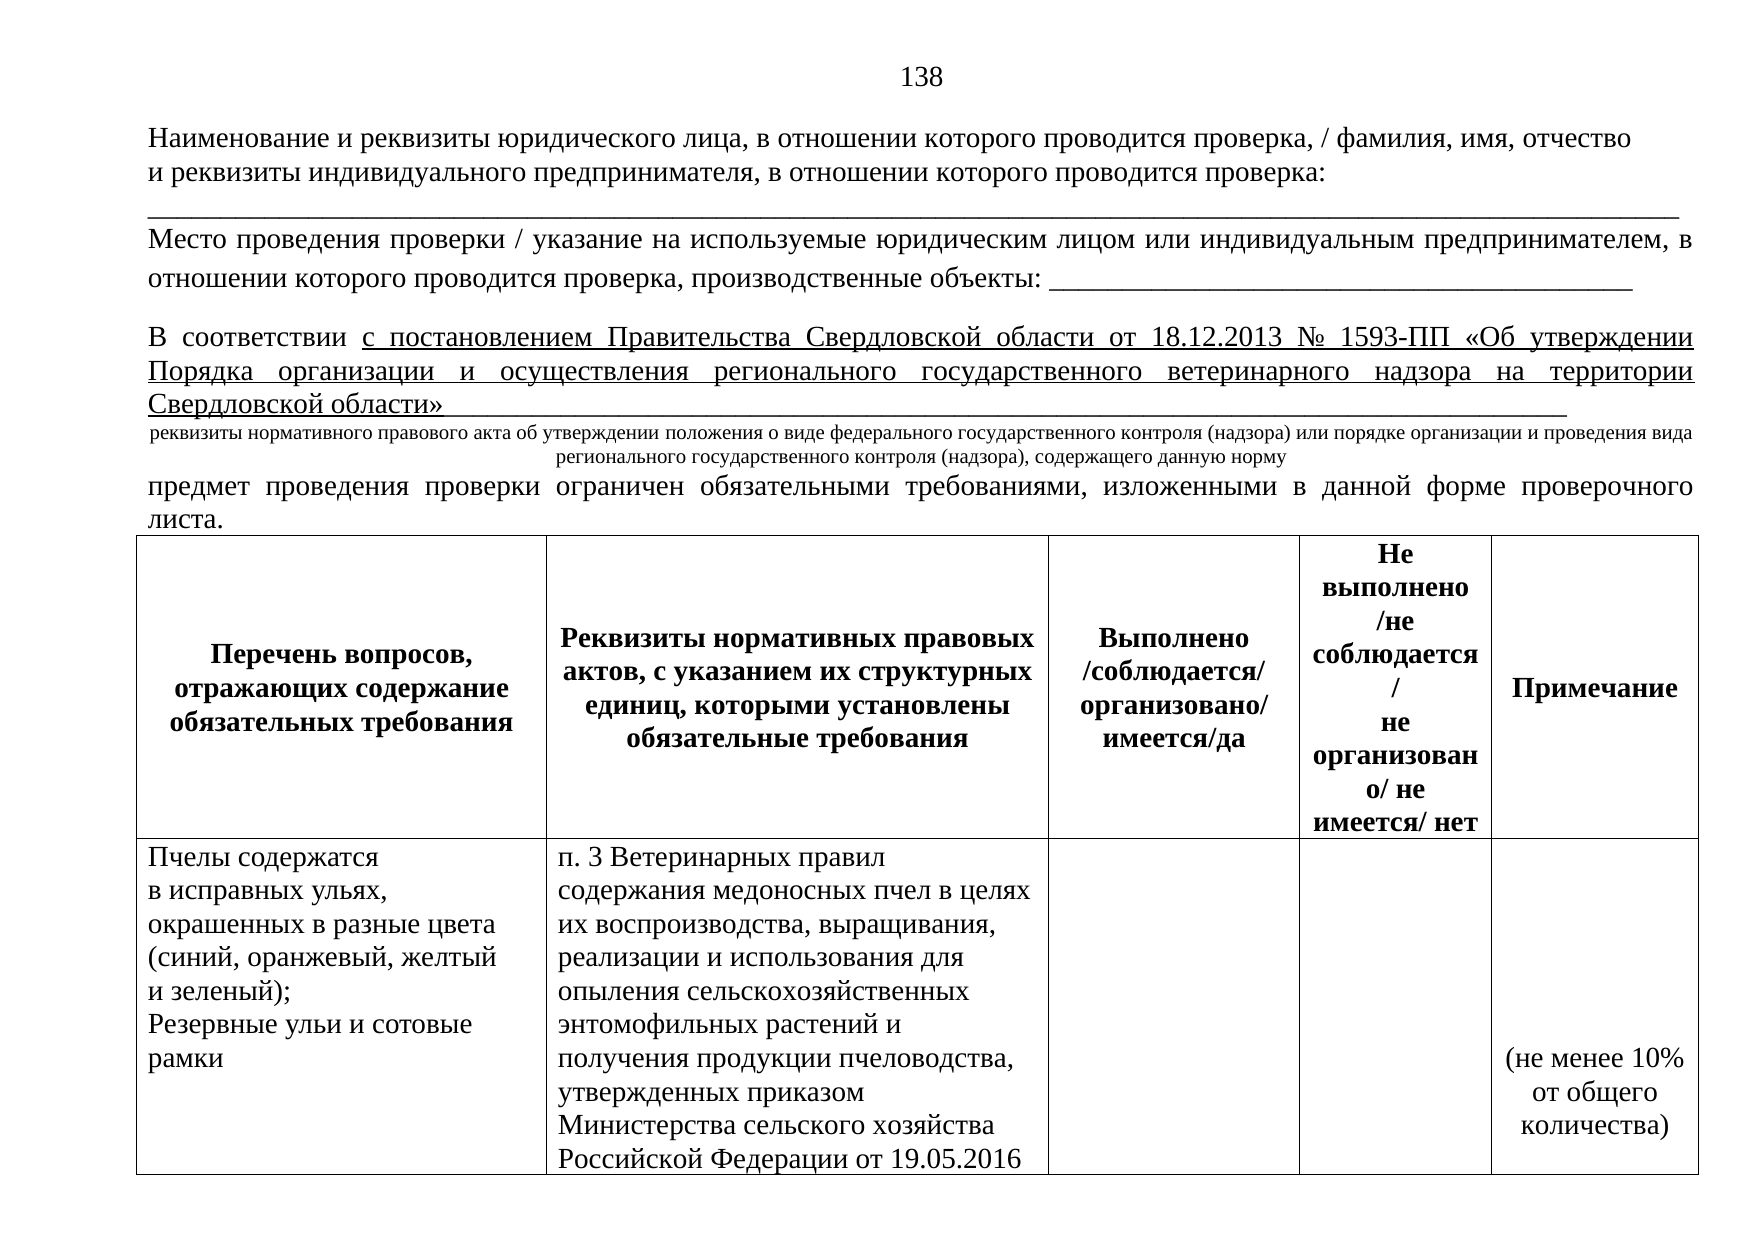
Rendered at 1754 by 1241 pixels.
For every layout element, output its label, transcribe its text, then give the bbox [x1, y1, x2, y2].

text В соответствии с постановлением Правительства Свердловской области от 18.12.2013 № 1593-ПП «Об утверждении Порядка организации и осуществления регионального государственного ветеринарного надзора на территории Свердловской области»_____________________________________________________________________________ [148, 319, 1695, 382]
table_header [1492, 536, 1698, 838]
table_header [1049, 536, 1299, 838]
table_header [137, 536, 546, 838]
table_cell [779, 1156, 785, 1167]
text Место проведения проверки / указание на используемые юридическим лицом или индивидуальным предпринимателем, в отношении которого проводится проверка, производственные объекты: ________________________________________ [148, 221, 1695, 293]
text реквизиты нормативного правового акта об утверждении положения о виде федерального государственного контроля (надзора) или порядке организации и проведения вида регионального государственного контроля (надзора), содержащего данную норму [148, 420, 1695, 468]
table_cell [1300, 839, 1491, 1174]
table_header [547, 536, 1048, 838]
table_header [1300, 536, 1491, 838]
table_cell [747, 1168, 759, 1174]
text предмет проведения проверки ограничен обязательными требованиями, изложенными в данной форме проверочного листа. [148, 468, 1695, 535]
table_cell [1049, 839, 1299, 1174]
text В соответствии с постановлением Правительства Свердловской области от 18.12.2013 № 1593-ПП «Об утверждении Порядка организации и осуществления регионального государственного ветеринарного надзора на территории Свердловской области»_____________________________________________________________________________ [148, 383, 1695, 420]
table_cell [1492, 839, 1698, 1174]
text Наименование и реквизиты юридического лица, в отношении которого проводится проверка, / фамилия, имя, отчество и реквизиты индивидуального предпринимателя, в отношении которого проводится проверка: [148, 121, 1695, 188]
text _________________________________________________________________________________________________________ [148, 188, 1695, 221]
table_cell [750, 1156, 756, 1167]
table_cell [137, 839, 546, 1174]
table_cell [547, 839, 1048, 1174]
